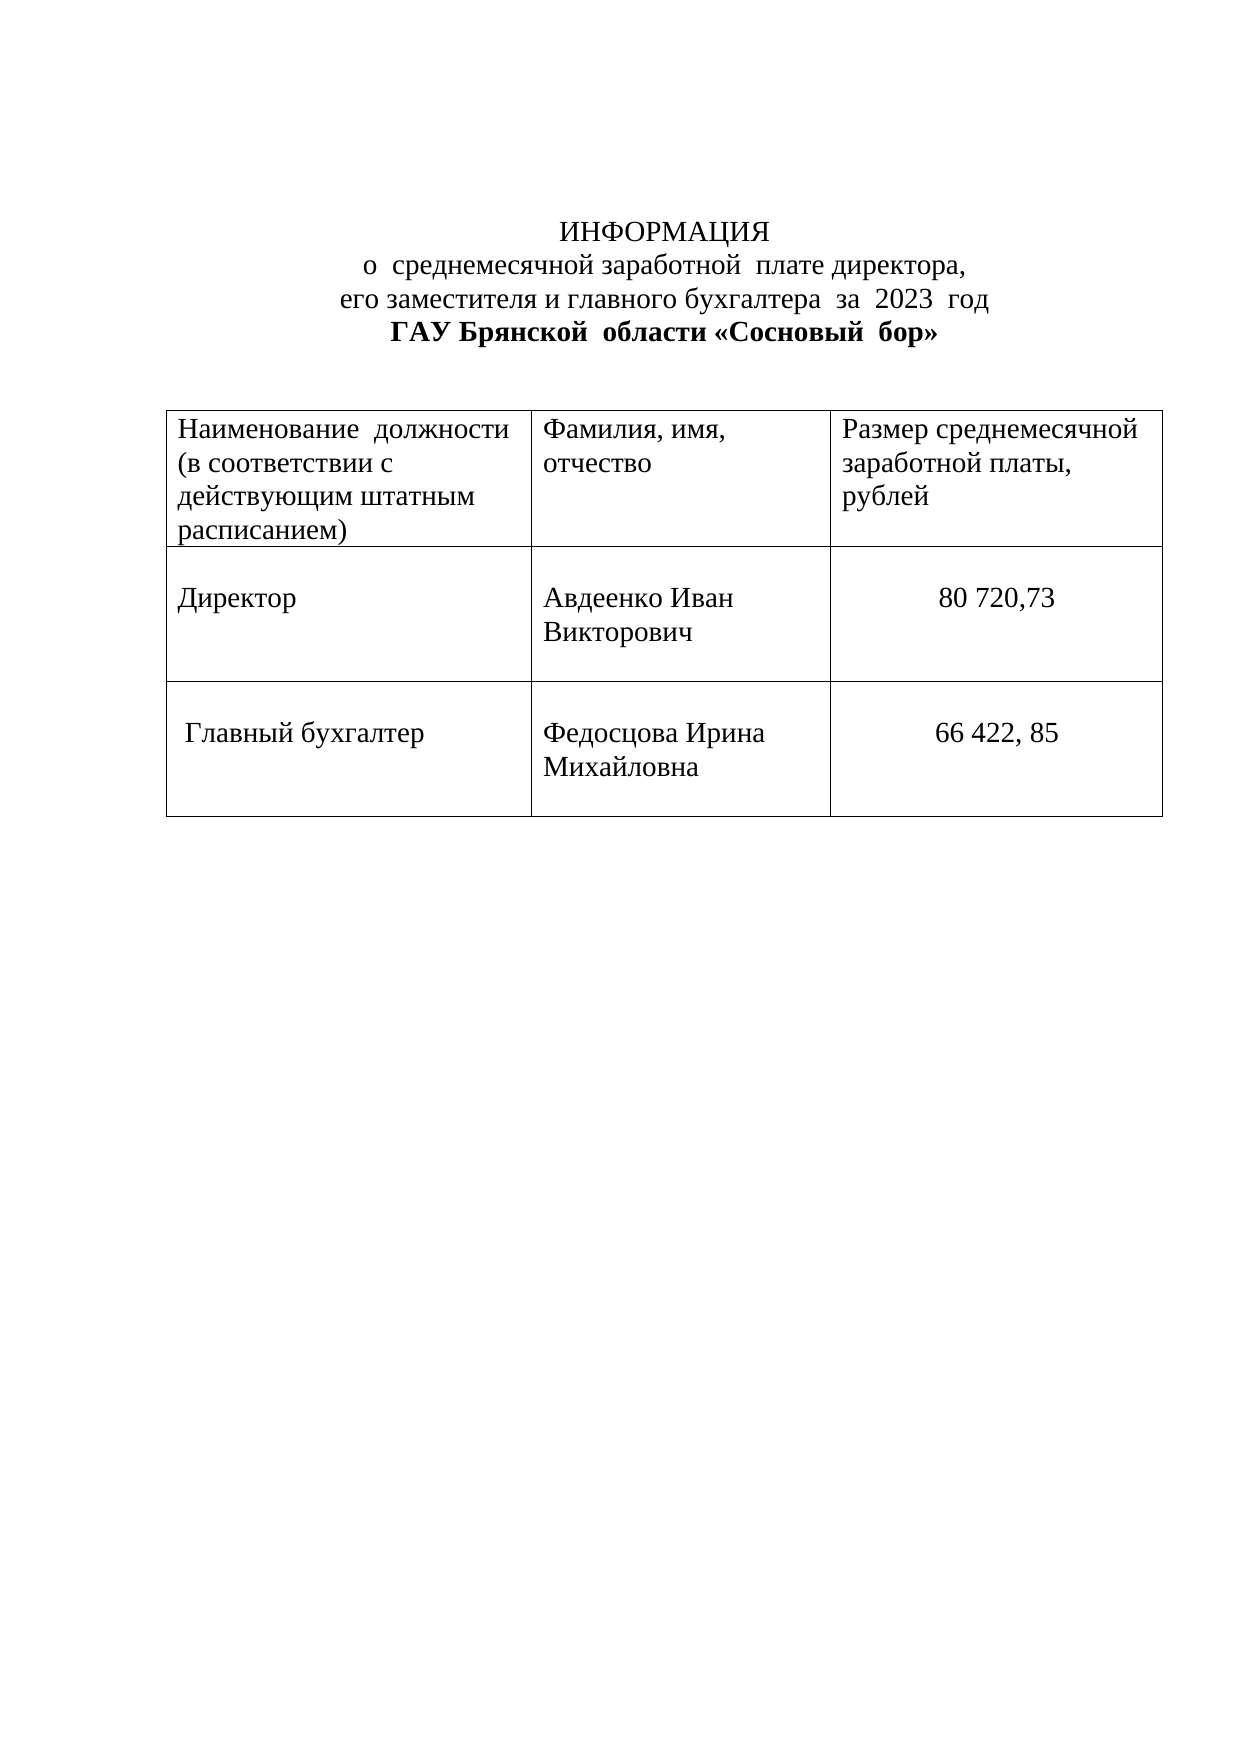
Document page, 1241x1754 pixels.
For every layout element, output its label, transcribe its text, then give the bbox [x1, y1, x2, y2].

table_cell 66 422, 85 [831, 682, 1162, 816]
text ГАУ Брянской области «Сосновый бор» [177, 314, 1152, 348]
text о среднемесячной заработной плате директора, [177, 247, 1152, 281]
table_header Фамилия, имя, отчество [532, 411, 830, 546]
table_header Размер среднемесячной заработной платы, рублей [831, 411, 1162, 546]
table_cell 80 720,73 [831, 547, 1162, 681]
table_cell Главный бухгалтер [167, 682, 531, 816]
table_cell Авдеенко Иван Викторович [532, 547, 830, 681]
text его заместителя и главного бухгалтера за 2023 год [177, 281, 1152, 314]
table_cell Директор [167, 547, 531, 681]
table_header Наименование должности (в соответствии с действующим штатным расписанием) [167, 411, 531, 546]
table_cell Федосцова Ирина Михайловна [532, 682, 830, 816]
text ИНФОРМАЦИЯ [177, 214, 1152, 247]
